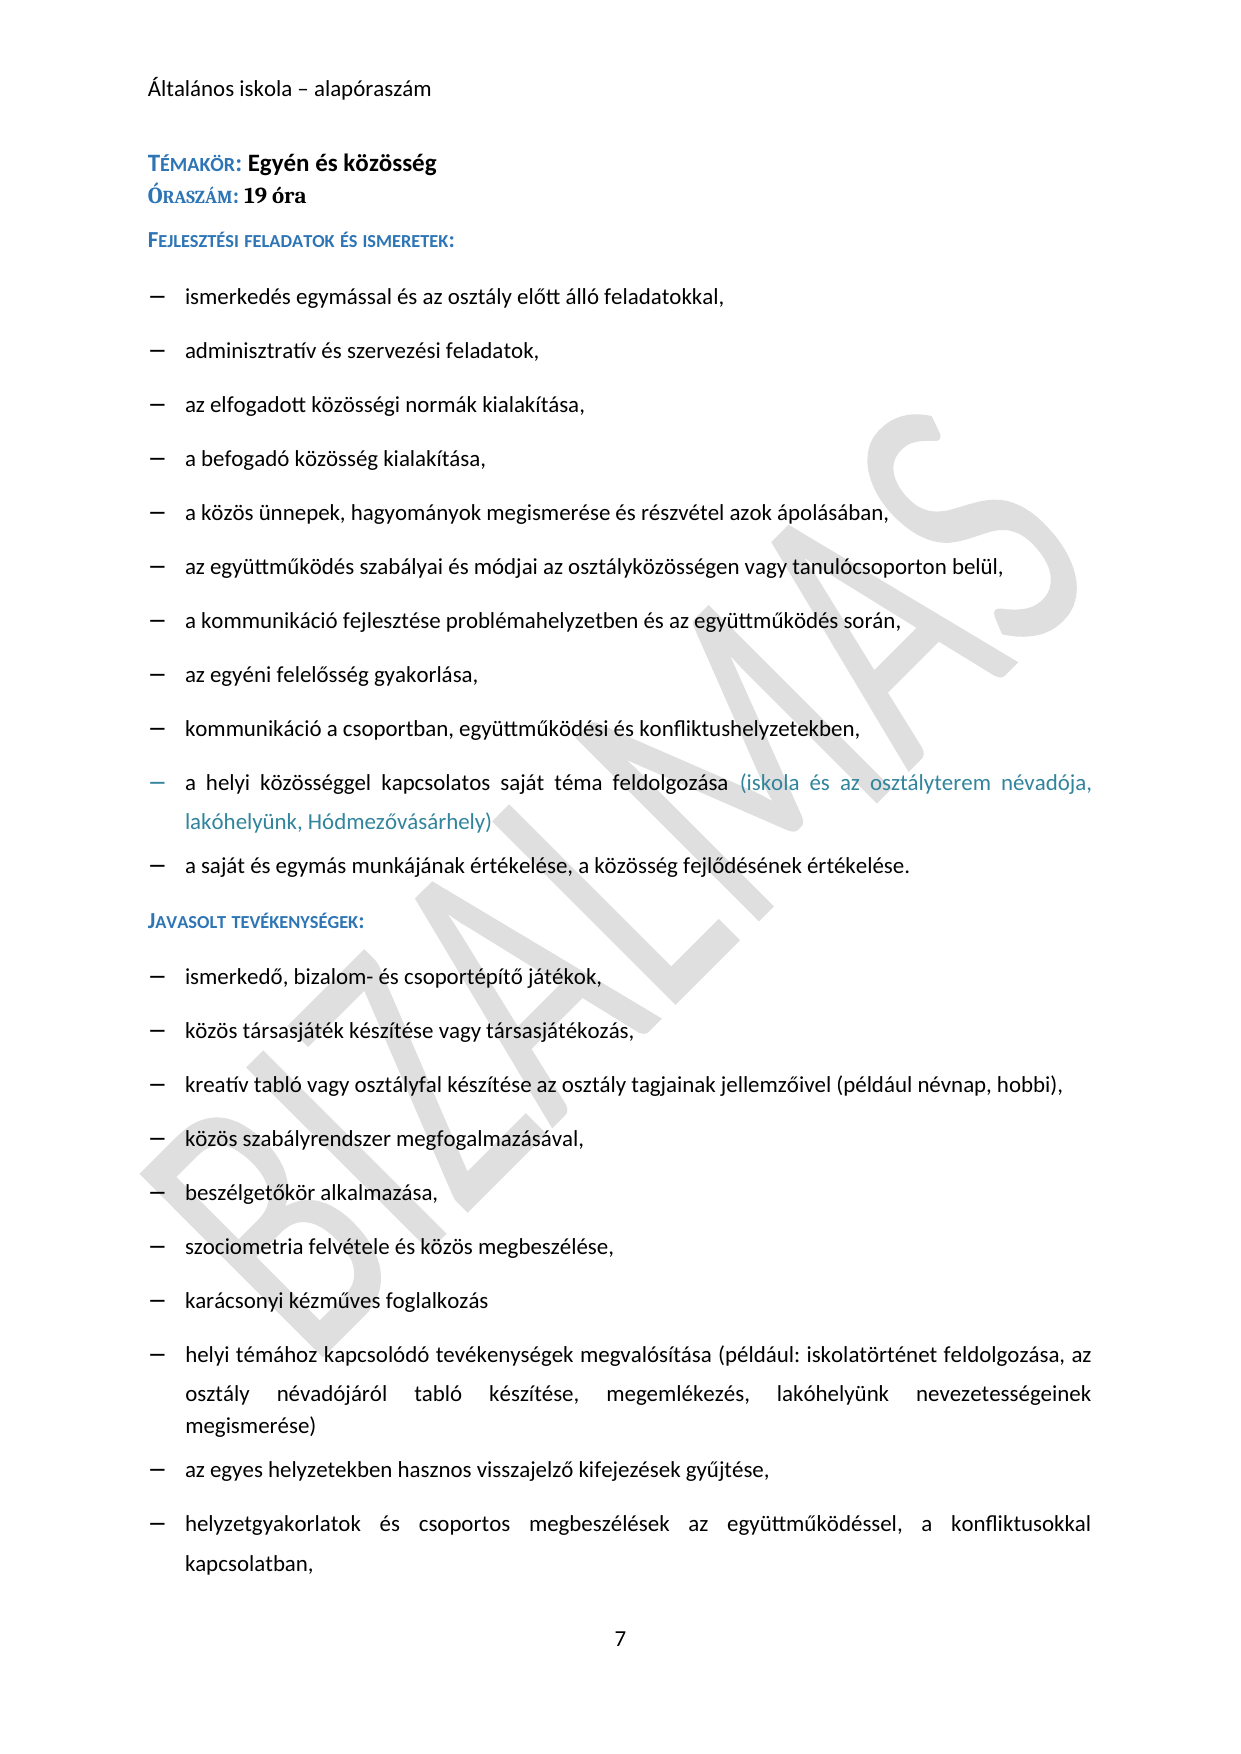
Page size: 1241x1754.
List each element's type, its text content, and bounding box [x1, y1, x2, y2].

subtitle Javasolt tevékenységek: [148, 906, 1093, 934]
list a közös ünnepek, hagyományok megismerése és részvétel azok ápolásában, [148, 486, 1093, 533]
list a helyi közösséggel kapcsolatos saját téma feldolgozása (iskola és az osztályterem névadója, lakóhelyünk, Hódmezővásárhely) [148, 756, 1093, 835]
list ismerkedés egymással és az osztály előtt álló feladatokkal, [148, 270, 1093, 317]
subtitle Fejlesztési feladatok és ismeretek: [148, 226, 1093, 254]
list a saját és egymás munkájának értékelése, a közösség fejlődésének értékelése. [148, 839, 1093, 886]
list a befogadó közösség kialakítása, [148, 432, 1093, 479]
text Óraszám: 19 óra [148, 183, 1093, 209]
list az elfogadott közösségi normák kialakítása, [148, 378, 1093, 425]
list ismerkedő, bizalom- és csoportépítő játékok, [148, 950, 1093, 997]
list az együttműködés szabályai és módjai az osztályközösségen vagy tanulócsoporton belül, [148, 540, 1093, 587]
list helyi témához kapcsolódó tevékenységek megvalósítása (például: iskolatörténet feldolgozása, az osztály névadójáról tabló készítése, megemlékezés, lakóhelyünk nevezetességeinek megismerése) [148, 1328, 1093, 1439]
text Témakör: Egyén és közösség [148, 148, 1093, 178]
list helyzetgyakorlatok és csoportos megbeszélések az együttműködéssel, a konfliktusokkal kapcsolatban, [148, 1498, 1093, 1577]
list karácsonyi kézműves foglalkozás [148, 1274, 1093, 1321]
list kreatív tabló vagy osztályfal készítése az osztály tagjainak jellemzőivel (például névnap, hobbi), [148, 1058, 1093, 1105]
list közös társasjáték készítése vagy társasjátékozás, [148, 1004, 1093, 1051]
list beszélgetőkör alkalmazása, [148, 1166, 1093, 1213]
list közös szabályrendszer megfogalmazásával, [148, 1112, 1093, 1159]
list szociometria felvétele és közös megbeszélése, [148, 1220, 1093, 1267]
list az egyéni felelősség gyakorlása, [148, 648, 1093, 695]
list a kommunikáció fejlesztése problémahelyzetben és az együttműködés során, [148, 594, 1093, 641]
list adminisztratív és szervezési feladatok, [148, 324, 1093, 371]
list az egyes helyzetekben hasznos visszajelző kifejezések gyűjtése, [148, 1444, 1093, 1491]
list kommunikáció a csoportban, együttműködési és konfliktushelyzetekben, [148, 702, 1093, 749]
